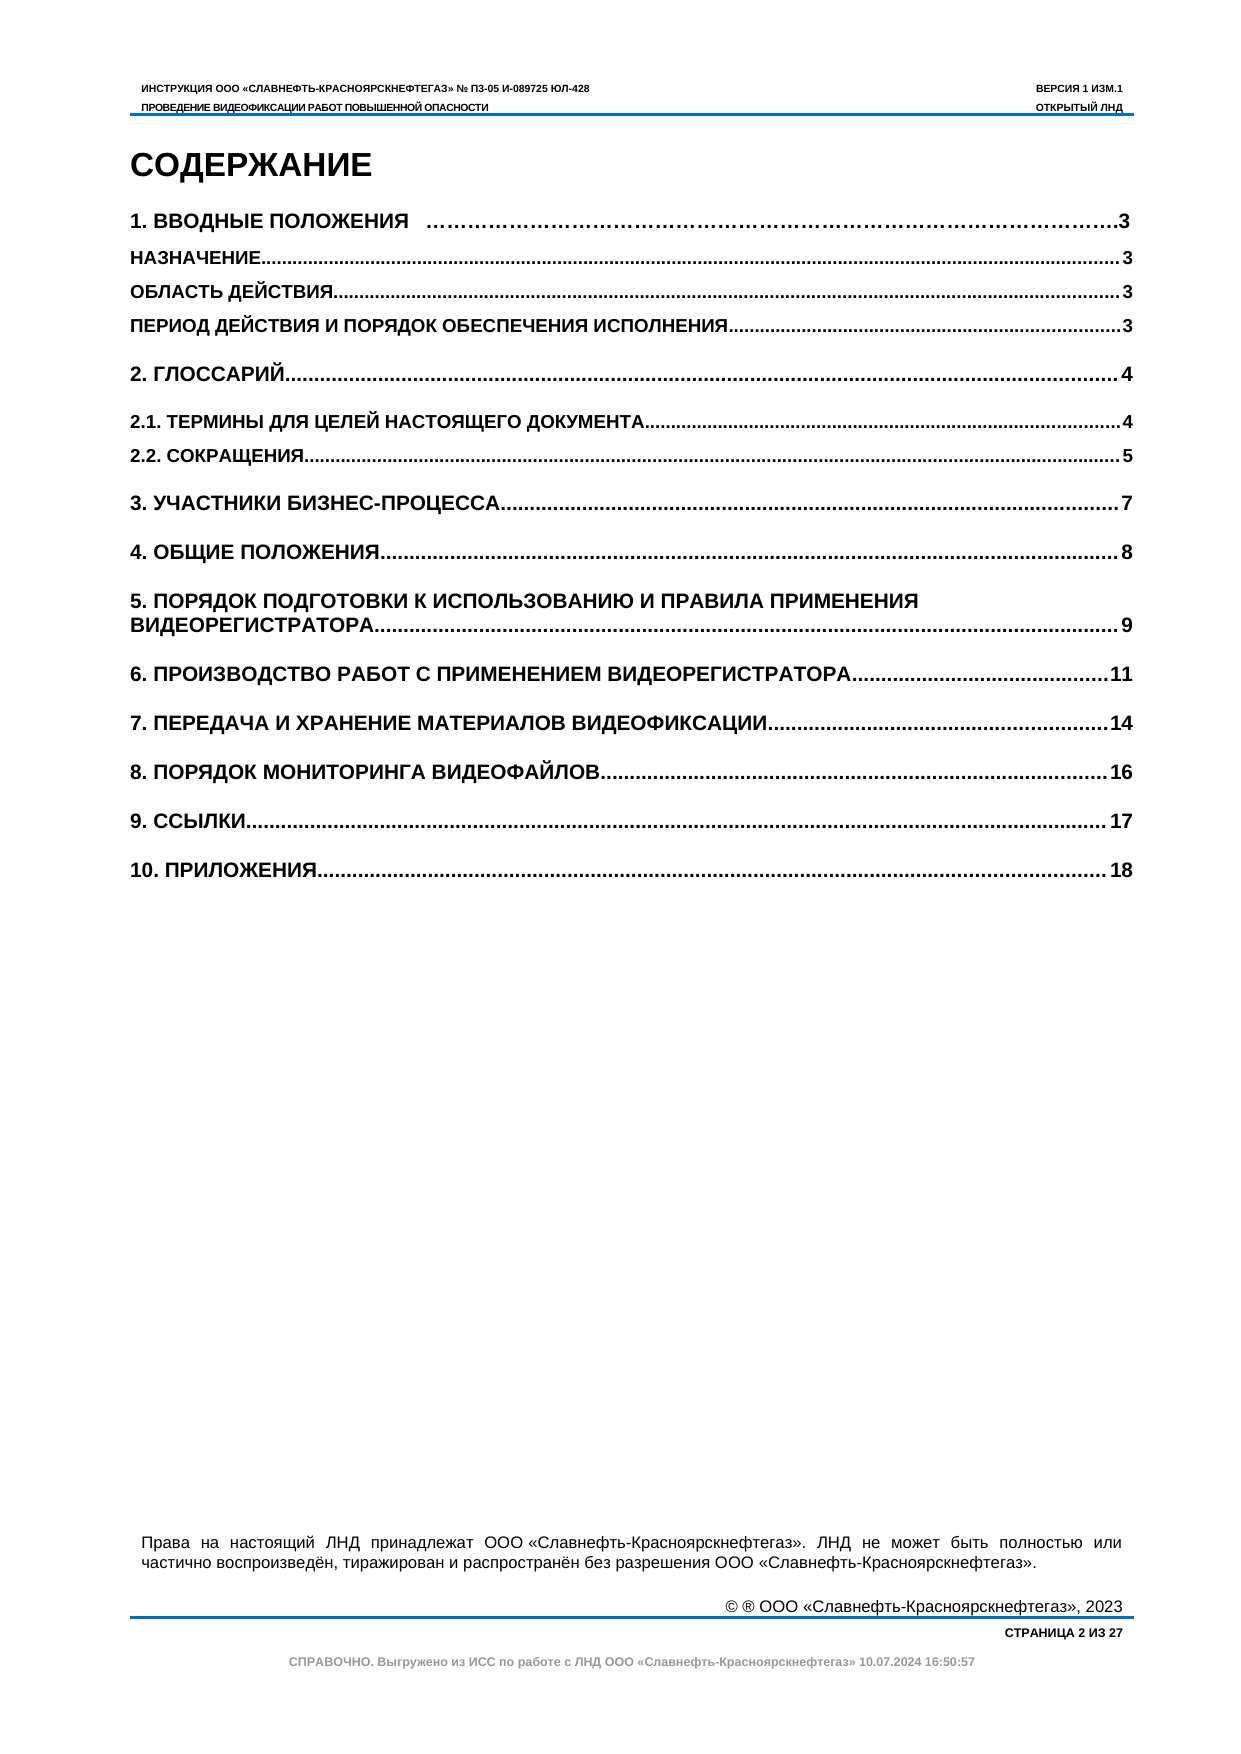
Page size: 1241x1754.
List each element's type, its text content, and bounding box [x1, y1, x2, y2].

text СОДЕРЖАНИЕ [130, 145, 1134, 183]
